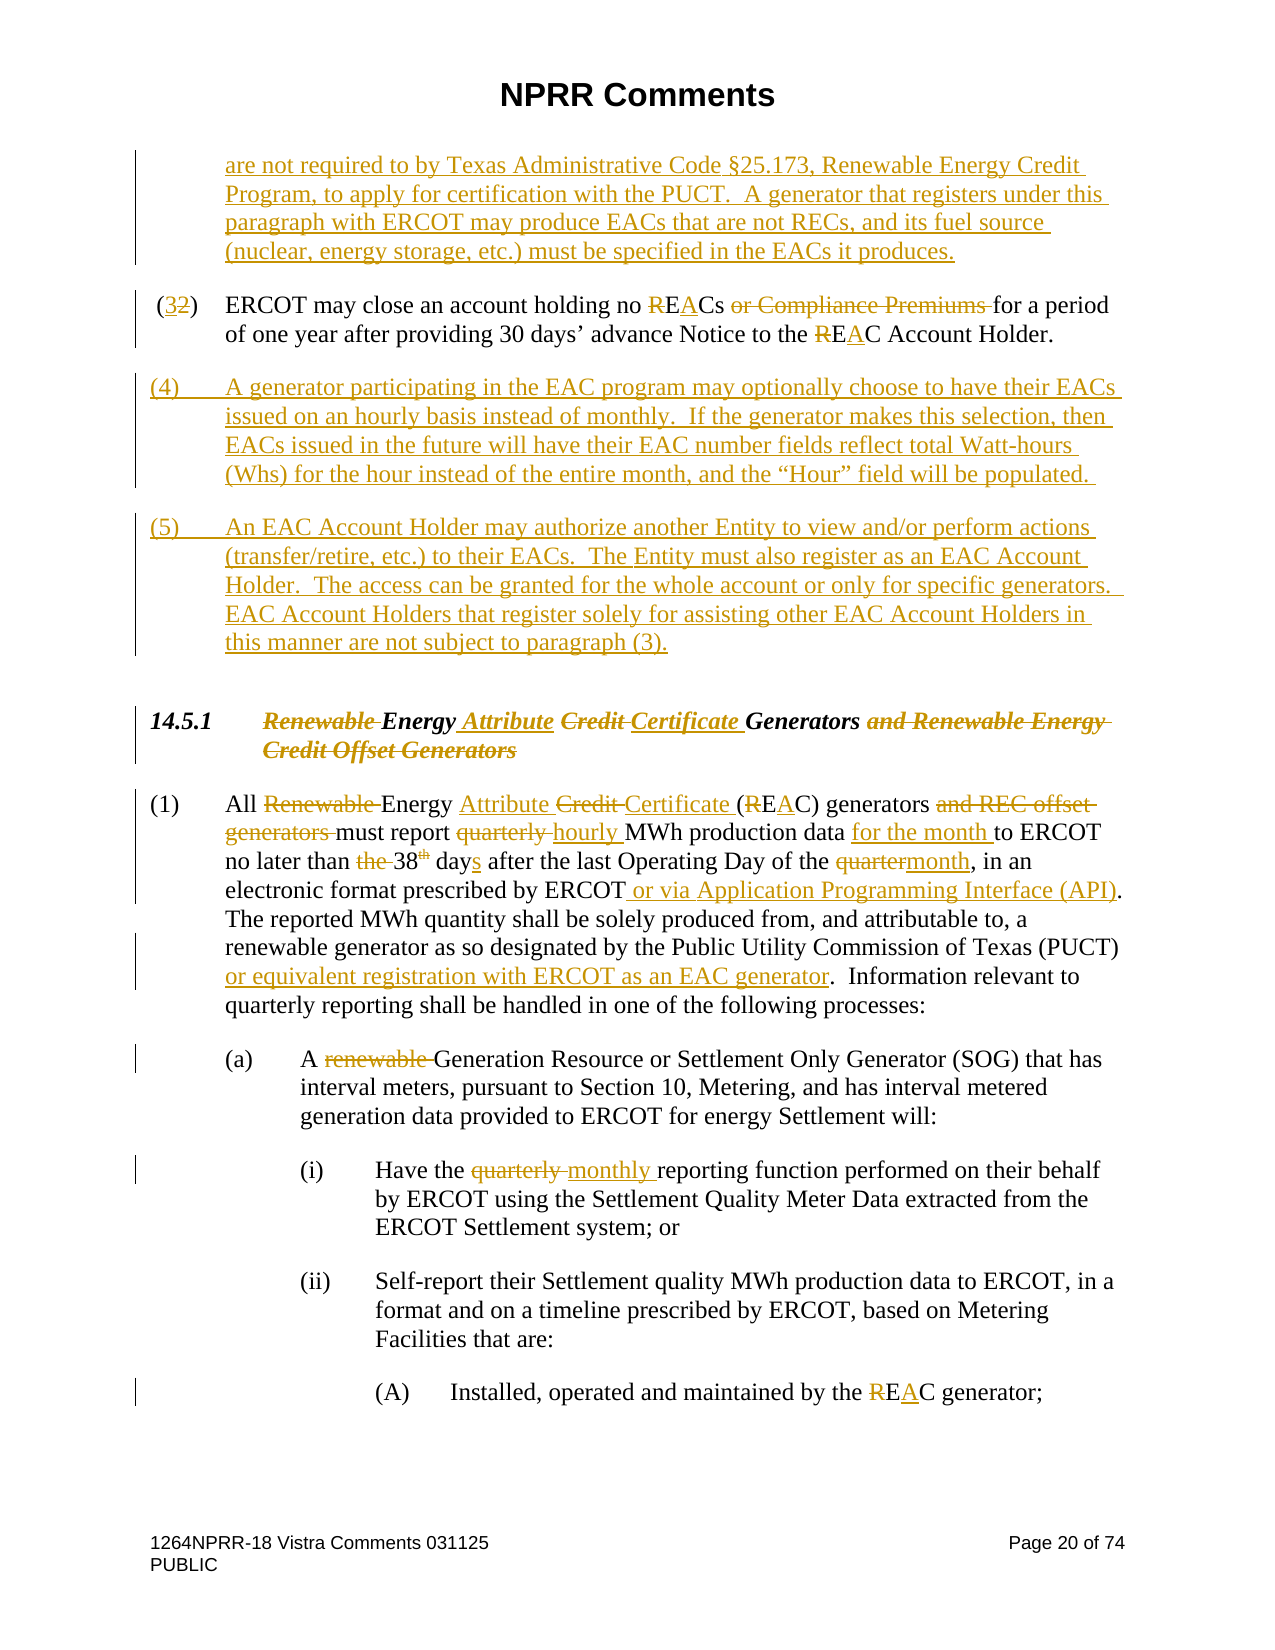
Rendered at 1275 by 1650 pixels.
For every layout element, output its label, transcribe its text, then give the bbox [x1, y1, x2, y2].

text (ii) Self-report their Settlement quality MWh production data to ERCOT, in a format and on a timeline prescribed by ERCOT, based on Metering Facilities that are: [300, 1266, 1125, 1352]
list (A) Installed, operated and maintained by the EC generator; [375, 1377, 1125, 1406]
list (a) A Generation Resource or Settlement Only Generator (SOG) that has interval meters, pursuant to Section 10, Metering, and has interval metered generation data provided to ERCOT for energy Settlement will: [225, 1044, 1125, 1130]
list (i) Have the reporting function performed on their behalf by ERCOT using the Settlement Quality Meter Data extracted from the ERCOT Settlement system; or [300, 1155, 1125, 1241]
text () ERCOT may close an account holding no ECs for a period of one year after providing 30 days’ advance Notice to the EC Account Holder. [150, 290, 1125, 347]
text 14.5.1 Energy Generators [150, 706, 1125, 764]
text (1) All Energy (EC) generators must report MWh production data to ERCOT no later than 38 day after the last Operating Day of the , in an electronic format prescribed by ERCOT. The reported MWh quantity shall be solely produced from, and attributable to, a renewable generator as so designated by the Public Utility Commission of Texas (PUCT). Information relevant to quarterly reporting shall be handled in one of the following processes: [150, 789, 1125, 1019]
